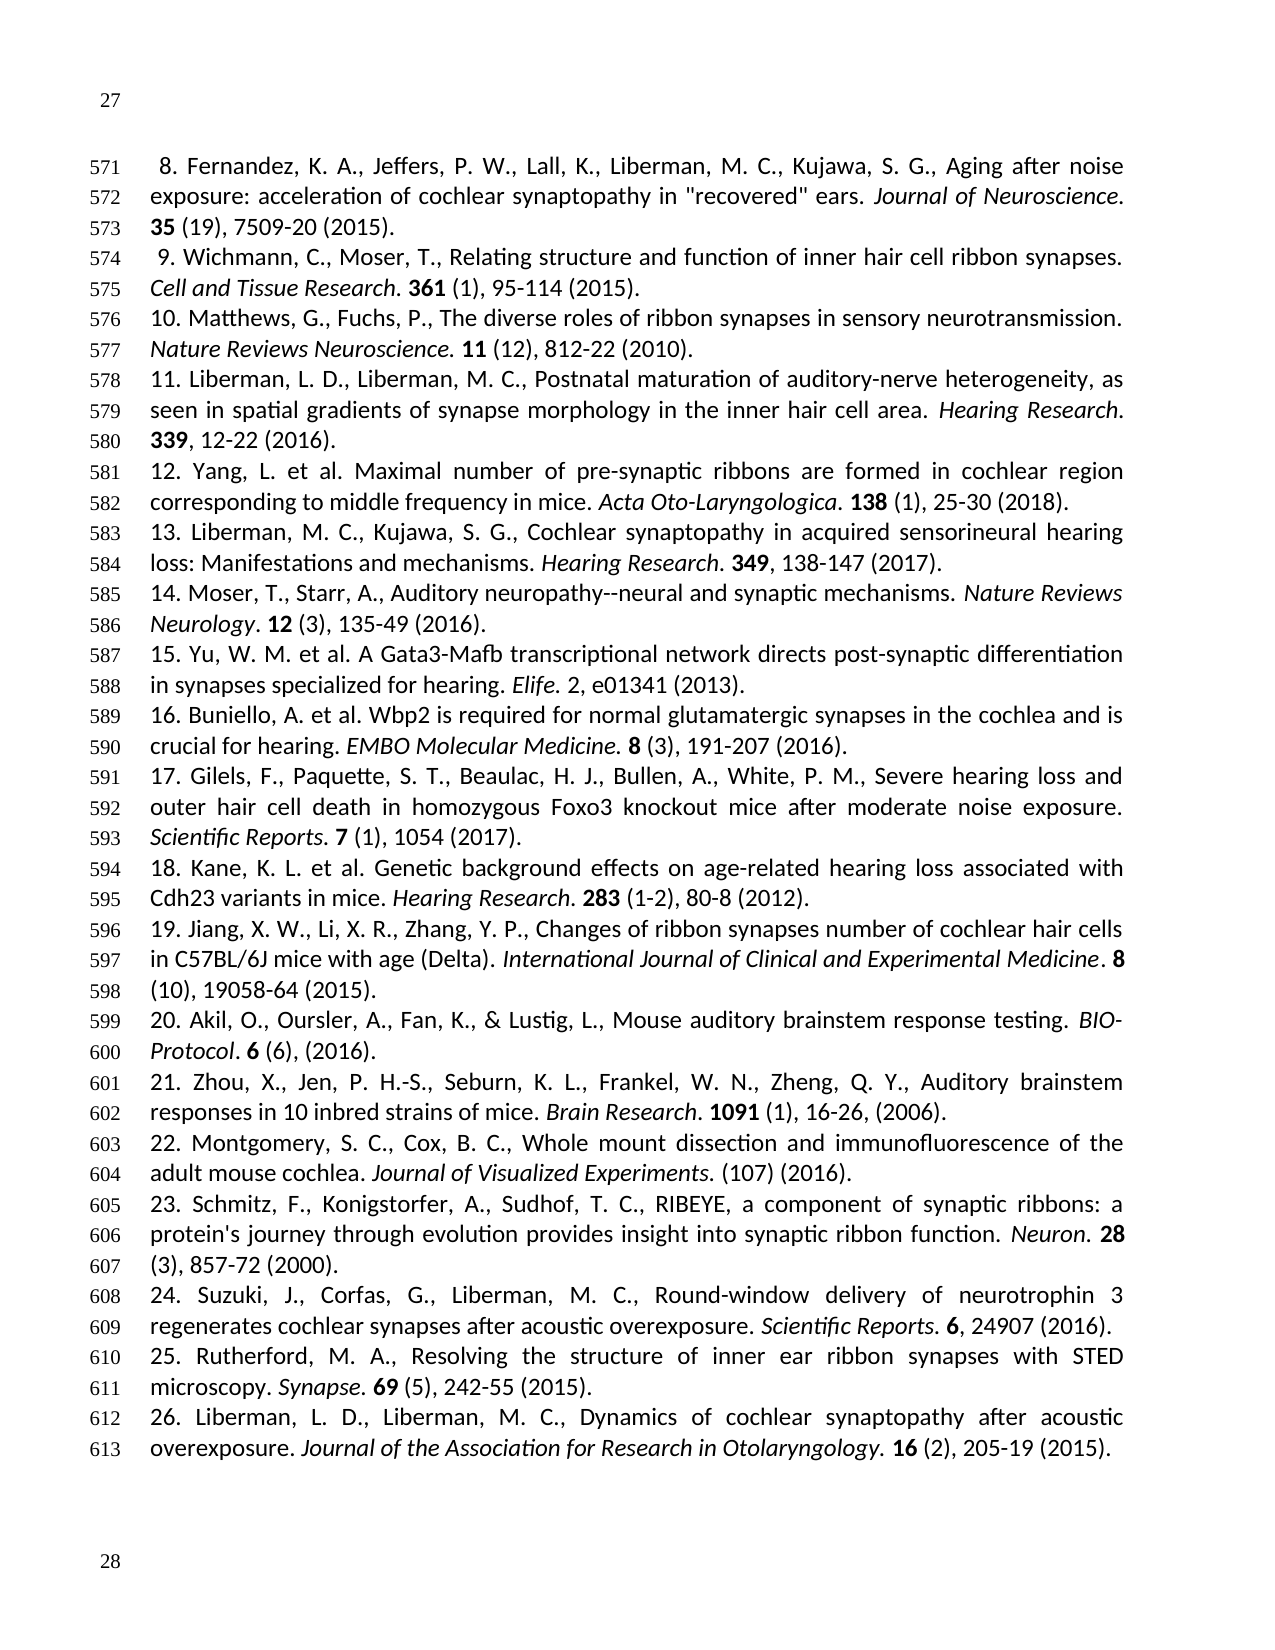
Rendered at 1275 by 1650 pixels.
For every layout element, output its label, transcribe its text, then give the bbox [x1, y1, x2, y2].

text 22. Montgomery, S. C., Cox, B. C., Whole mount dissection and immunofluorescence of the adult mouse cochlea. Journal of Visualized Experiments. (107) (2016). [150, 1127, 1125, 1188]
text 20. Akil, O., Oursler, A., Fan, K., & Lustig, L., Mouse auditory brainstem response testing. BIO-Protocol. 6 (6), (2016). [150, 1004, 1125, 1066]
text 15. Yu, W. M. et al. A Gata3-Mafb transcriptional network directs post-synaptic differentiation in synapses specialized for hearing. Elife. 2, e01341 (2013). [150, 638, 1125, 699]
text 23. Schmitz, F., Konigstorfer, A., Sudhof, T. C., RIBEYE, a component of synaptic ribbons: a protein's journey through evolution provides insight into synaptic ribbon function. Neuron. 28 (3), 857-72 (2000). [150, 1188, 1125, 1279]
text 25. Rutherford, M. A., Resolving the structure of inner ear ribbon synapses with STED microscopy. Synapse. 69 (5), 242-55 (2015). [150, 1340, 1125, 1401]
text 16. Buniello, A. et al. Wbp2 is required for normal glutamatergic synapses in the cochlea and is crucial for hearing. EMBO Molecular Medicine. 8 (3), 191-207 (2016). [150, 699, 1125, 760]
text 13. Liberman, M. C., Kujawa, S. G., Cochlear synaptopathy in acquired sensorineural hearing loss: Manifestations and mechanisms. Hearing Research. 349, 138-147 (2017). [150, 516, 1125, 577]
text 10. Matthews, G., Fuchs, P., The diverse roles of ribbon synapses in sensory neurotransmission. Nature Reviews Neuroscience. 11 (12), 812-22 (2010). [150, 303, 1125, 364]
text 12. Yang, L. et al. Maximal number of pre-synaptic ribbons are formed in cochlear region corresponding to middle frequency in mice. Acta Oto-Laryngologica. 138 (1), 25-30 (2018). [150, 455, 1125, 516]
text 21. Zhou, X., Jen, P. H.-S., Seburn, K. L., Frankel, W. N., Zheng, Q. Y., Auditory brainstem responses in 10 inbred strains of mice. Brain Research. 1091 (1), 16-26, (2006). [150, 1066, 1125, 1127]
text 26. Liberman, L. D., Liberman, M. C., Dynamics of cochlear synaptopathy after acoustic overexposure. Journal of the Association for Research in Otolaryngology. 16 (2), 205-19 (2015). [150, 1401, 1125, 1462]
text 8. Fernandez, K. A., Jeffers, P. W., Lall, K., Liberman, M. C., Kujawa, S. G., Aging after noise exposure: acceleration of cochlear synaptopathy in "recovered" ears. Journal of Neuroscience. 35 (19), 7509-20 (2015). [150, 150, 1125, 242]
text 9. Wichmann, C., Moser, T., Relating structure and function of inner hair cell ribbon synapses. Cell and Tissue Research. 361 (1), 95-114 (2015). [150, 242, 1125, 303]
text 24. Suzuki, J., Corfas, G., Liberman, M. C., Round-window delivery of neurotrophin 3 regenerates cochlear synapses after acoustic overexposure. Scientific Reports. 6, 24907 (2016). [150, 1279, 1125, 1340]
text 19. Jiang, X. W., Li, X. R., Zhang, Y. P., Changes of ribbon synapses number of cochlear hair cells in C57BL/6J mice with age (Delta). International Journal of Clinical and Experimental Medicine. 8 (10), 19058-64 (2015). [150, 913, 1125, 1004]
text 18. Kane, K. L. et al. Genetic background effects on age-related hearing loss associated with Cdh23 variants in mice. Hearing Research. 283 (1-2), 80-8 (2012). [150, 852, 1125, 913]
text 14. Moser, T., Starr, A., Auditory neuropathy--neural and synaptic mechanisms. Nature Reviews Neurology. 12 (3), 135-49 (2016). [150, 577, 1125, 638]
text 11. Liberman, L. D., Liberman, M. C., Postnatal maturation of auditory-nerve heterogeneity, as seen in spatial gradients of synapse morphology in the inner hair cell area. Hearing Research. 339, 12-22 (2016). [150, 364, 1125, 455]
text 17. Gilels, F., Paquette, S. T., Beaulac, H. J., Bullen, A., White, P. M., Severe hearing loss and outer hair cell death in homozygous Foxo3 knockout mice after moderate noise exposure. Scientific Reports. 7 (1), 1054 (2017). [150, 760, 1125, 852]
